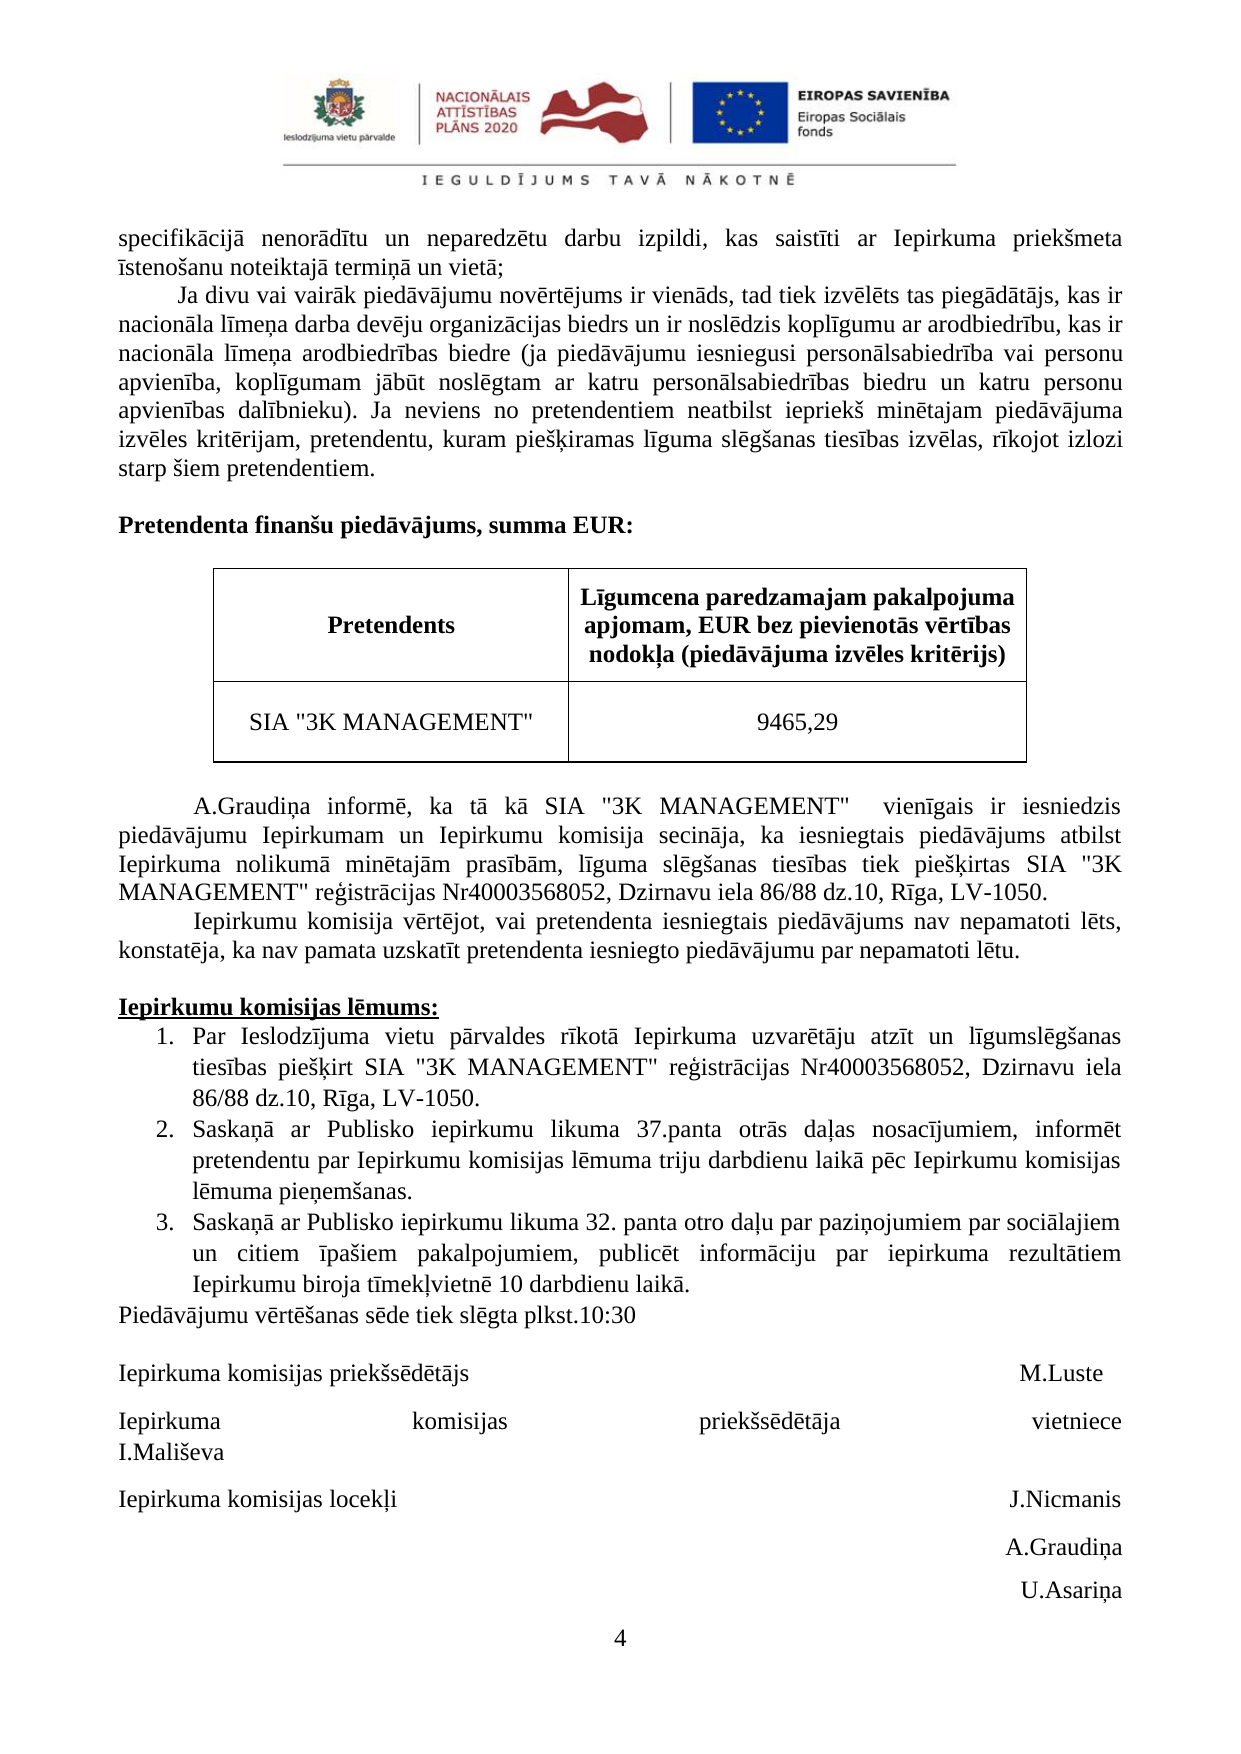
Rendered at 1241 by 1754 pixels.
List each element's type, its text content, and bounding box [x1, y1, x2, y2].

text Iepirkumu komisijas lēmums: [118, 992, 1122, 1021]
list Saskaņā ar Publisko iepirkumu likuma 32. panta otro daļu par paziņojumiem par sociālajiem un citiem īpašiem pakalpojumiem, publicēt informāciju par iepirkuma rezultātiem Iepirkumu biroja tīmekļvietnē 10 darbdienu laikā. [156, 1207, 1122, 1298]
text Ja divu vai vairāk piedāvājumu novērtējums ir vienāds, tad tiek izvēlēts tas piegādātājs, kas ir nacionāla līmeņa darba devēju organizācijas biedrs un ir noslēdzis koplīgumu ar arodbiedrību, kas ir nacionāla līmeņa arodbiedrības biedre (ja piedāvājumu iesniegusi personālsabiedrība vai personu apvienība, koplīgumam jābūt noslēgtam ar katru personālsabiedrības biedru un katru personu apvienības dalībnieku). Ja neviens no pretendentiem neatbilst iepriekš minētajam piedāvājuma izvēles kritērijam, pretendentu, kuram piešķiramas līguma slēgšanas tiesības izvēlas, rīkojot izlozi starp šiem pretendentiem. [118, 280, 1124, 482]
picture [279, 73, 961, 189]
text A.Graudiņa U.Asariņa [118, 1549, 1122, 1621]
text Piedāvājumu vērtēšanas sēde tiek slēgta plkst.10:30 [118, 1317, 1122, 1346]
list Saskaņā ar Publisko iepirkumu likuma 37.panta otrās daļas nosacījumiem, informēt pretendentu par Iepirkumu komisijas lēmuma triju darbdienu laikā pēc Iepirkumu komisijas lēmuma pieņemšanas. [156, 1114, 1122, 1205]
table_header Pretendents [214, 569, 568, 681]
table_cell SIA "3K MANAGEMENT" [214, 682, 568, 761]
table_header Līgumcena paredzamajam pakalpojuma apjomam, EUR bez pievienotās vērtības nodokļa (piedāvājuma izvēles kritērijs) [569, 569, 1026, 681]
text Iepirkuma komisijas locekļi J.Nicmanis [118, 1501, 1122, 1530]
list Par Ieslodzījuma vietu pārvaldes rīkotā Iepirkuma uzvarētāju atzīt un līgumslēgšanas tiesības piešķirt SIA "3K MANAGEMENT" reģistrācijas Nr40003568052, Dzirnavu iela 86/88 dz.10, Rīga, LV-1050. [156, 1021, 1122, 1112]
text A.Graudiņa informē, ka tā kā SIA "3K MANAGEMENT" vienīgais ir iesniedzis piedāvājumu Iepirkumam un Iepirkumu komisija secināja, ka iesniegtais piedāvājums atbilst Iepirkuma nolikumā minētajām prasībām, līguma slēgšanas tiesības tiek piešķirtas SIA "3K MANAGEMENT" reģistrācijas Nr40003568052, Dzirnavu iela 86/88 dz.10, Rīga, LV-1050. [118, 791, 1122, 906]
text Iepirkuma komisijas priekšsēdētāja vietniece I.Mališeva [118, 1422, 1122, 1482]
text Pretendenta finanšu piedāvājums, summa EUR: [118, 510, 1122, 539]
table_cell 9465,29 [569, 682, 1026, 761]
text Iepirkuma komisijas priekšsēdētājs M.Luste [118, 1375, 1122, 1403]
text Iepirkumu komisija vērtējot, vai pretendenta iesniegtais piedāvājums nav nepamatoti lēts, konstatēja, ka nav pamata uzskatīt pretendenta iesniegto piedāvājumu par nepamatoti lētu. [118, 906, 1122, 964]
